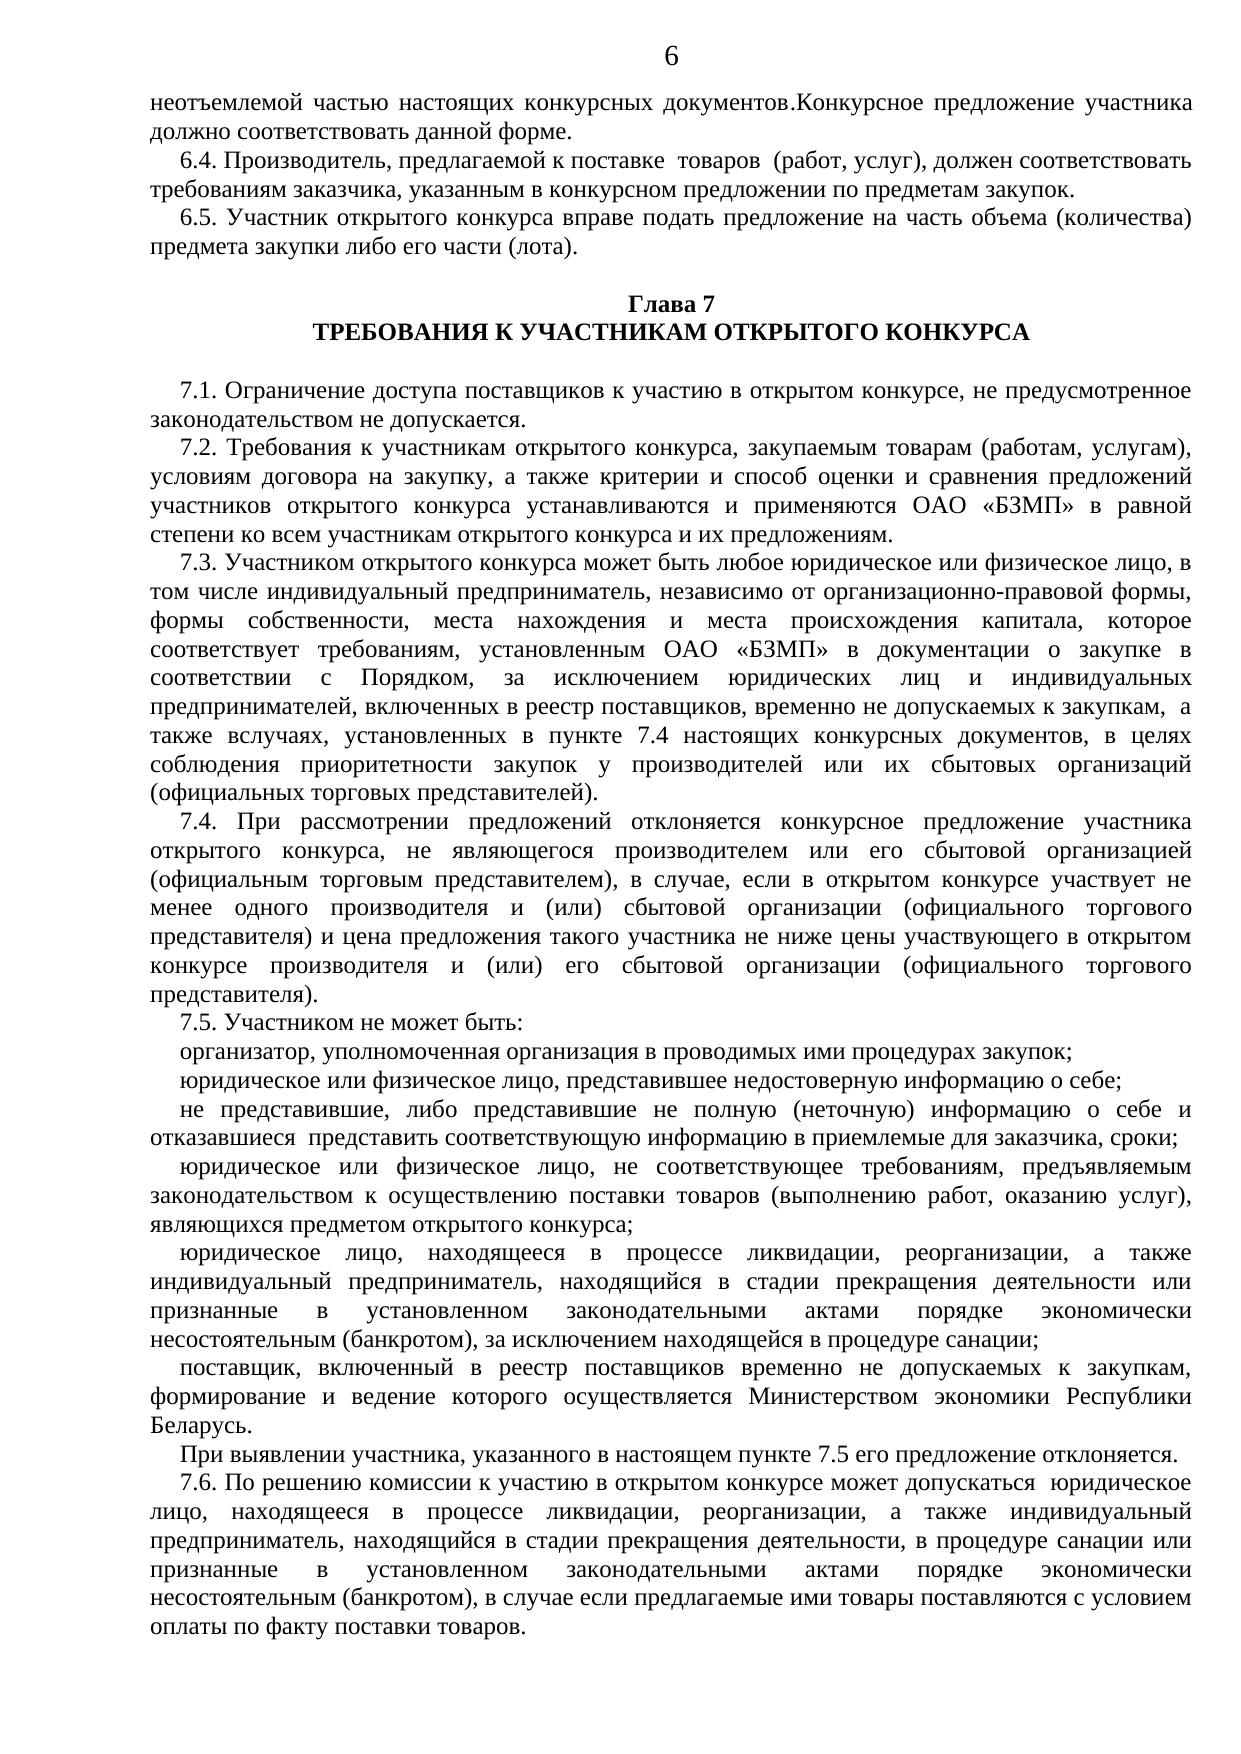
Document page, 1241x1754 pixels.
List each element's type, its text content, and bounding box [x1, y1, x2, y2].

text организатор, уполномоченная организация в проводимых ими процедурах закупок; [150, 1036, 1193, 1065]
text юридическое лицо, находящееся в процессе ликвидации, реорганизации, а также индивидуальный предприниматель, находящийся в стадии прекращения деятельности или признанные в установленном законодательными актами порядке экономически несостоятельным (банкротом), за исключением находящейся в процедуре санации; [150, 1237, 1193, 1352]
text поставщик, включенный в реестр поставщиков временно не допускаемых к закупкам, формирование и ведение которого осуществляется Министерством экономики Республики Беларусь. [150, 1352, 1193, 1439]
text ТРЕБОВАНИЯ К УЧАСТНИКАМ ОТКРЫТОГО КОНКУРСА [150, 317, 1193, 346]
text не представившие, либо представившие не полную (неточную) информацию о себе и отказавшиеся представить соответствующую информацию в приемлемые для заказчика, сроки; [150, 1094, 1193, 1151]
text 7.2. Требования к участникам открытого конкурса, закупаемым товарам (работам, услугам), условиям договора на закупку, а также критерии и способ оценки и сравнения предложений участников открытого конкурса устанавливаются и применяются ОАО «БЗМП» в равной степени ко всем участникам открытого конкурса и их предложениям. [150, 432, 1193, 547]
text 7.6. По решению комиссии к участию в открытом конкурсе может допускаться юридическое лицо, находящееся в процессе ликвидации, реорганизации, а также индивидуальный предприниматель, находящийся в стадии прекращения деятельности, в процедуре санации или признанные в установленном законодательными актами порядке экономически несостоятельным (банкротом), в случае если предлагаемые ими товары поставляются с условием оплаты по факту поставки товаров. [150, 1467, 1193, 1640]
text При выявлении участника, указанного в настоящем пункте 7.5 его предложение отклоняется. [150, 1439, 1193, 1467]
text юридическое или физическое лицо, не соответствующее требованиям, предъявляемым законодательством к осуществлению поставки товаров (выполнению работ, оказанию услуг), являющихся предметом открытого конкурса; [150, 1151, 1193, 1237]
text 7.4. При рассмотрении предложений отклоняется конкурсное предложение участника открытого конкурса, не являющегося производителем или его сбытовой организацией (официальным торговым представителем), в случае, если в открытом конкурсе участвует не менее одного производителя и (или) сбытовой организации (официального торгового представителя) и цена предложения такого участника не ниже цены участвующего в открытом конкурсе производителя и (или) его сбытовой организации (официального торгового представителя). [150, 806, 1193, 1007]
text 6.5. Участник открытого конкурса вправе подать предложение на часть объема (количества) предмета закупки либо его части (лота). [150, 202, 1193, 260]
text 7.1. Ограничение доступа поставщиков к участию в открытом конкурсе, не предусмотренное законодательством не допускается. [150, 375, 1193, 432]
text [150, 87, 1193, 145]
text 6.4. Производитель, предлагаемой к поставке товаров (работ, услуг), должен соответствовать требованиям заказчика, указанным в конкурсном предложении по предметам закупок. [150, 145, 1193, 202]
text Глава 7 [150, 289, 1193, 317]
text 7.5. Участником не может быть: [150, 1007, 1193, 1036]
text юридическое или физическое лицо, представившее недостоверную информацию о себе; [150, 1065, 1193, 1094]
text 7.3. Участником открытого конкурса может быть любое юридическое или физическое лицо, в том числе индивидуальный предприниматель, независимо от организационно-правовой формы, формы собственности, места нахождения и места происхождения капитала, которое соответствует требованиям, установленным ОАО «БЗМП» в документации о закупке в соответствии с Порядком, за исключением юридических лиц и индивидуальных предпринимателей, включенных в реестр поставщиков, временно не допускаемых к закупкам, а также вслучаях, установленных в пункте 7.4 настоящих конкурсных документов, в целях соблюдения приоритетности закупок у производителей или их сбытовых организаций (официальных торговых представителей). [150, 547, 1193, 806]
